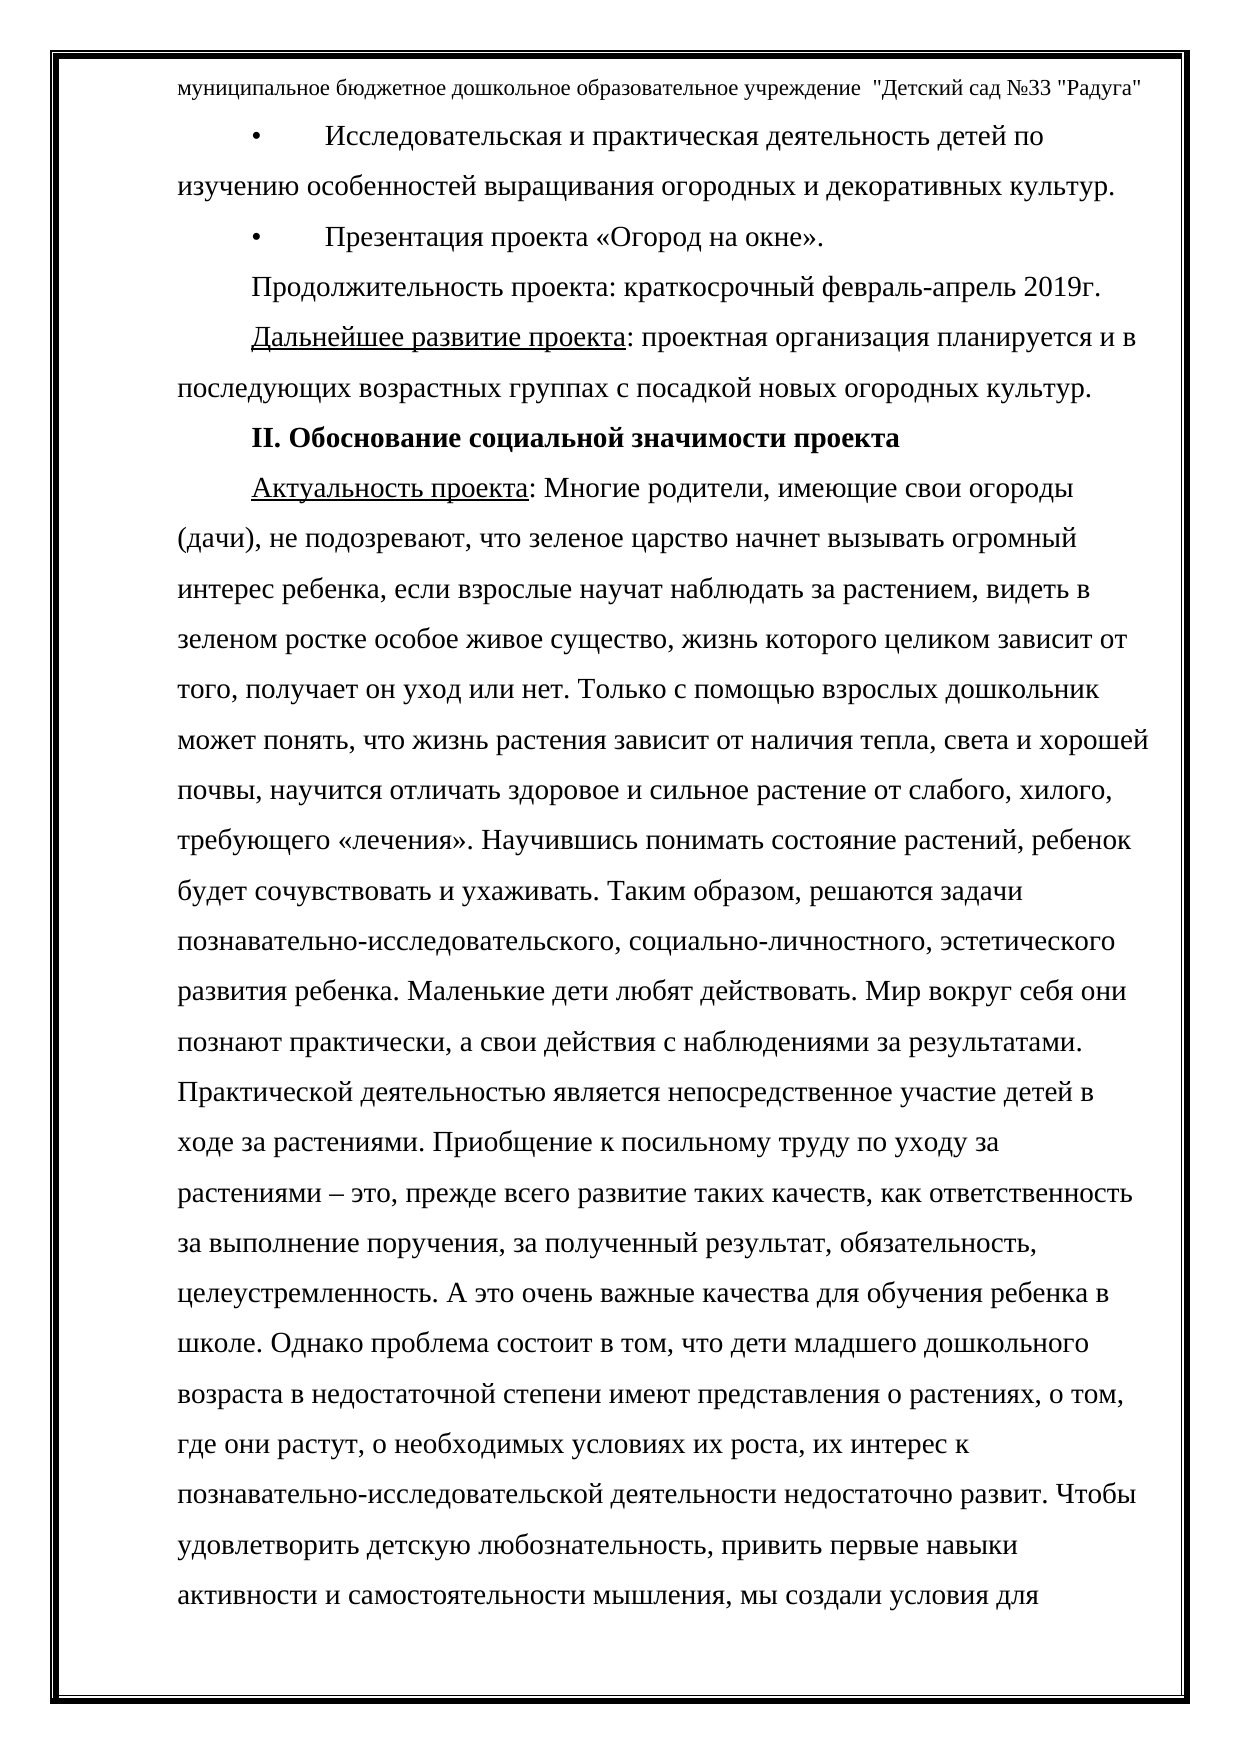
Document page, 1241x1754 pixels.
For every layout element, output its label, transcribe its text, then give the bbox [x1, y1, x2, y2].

text Дальнейшее развитие проекта: проектная организация планируется и в последующих возрастных группах с посадкой новых огородных культур. [177, 319, 1152, 403]
text II. Обоснование социальной значимости проекта [177, 420, 1152, 453]
text • Исследовательская и практическая деятельность детей по изучению особенностей выращивания огородных и декоративных культур. [177, 118, 1152, 202]
text • Презентация проекта «Огород на окне». [177, 219, 1152, 252]
text Продолжительность проекта: краткосрочный февраль-апрель 2019г. [177, 269, 1152, 303]
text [177, 470, 1152, 1611]
